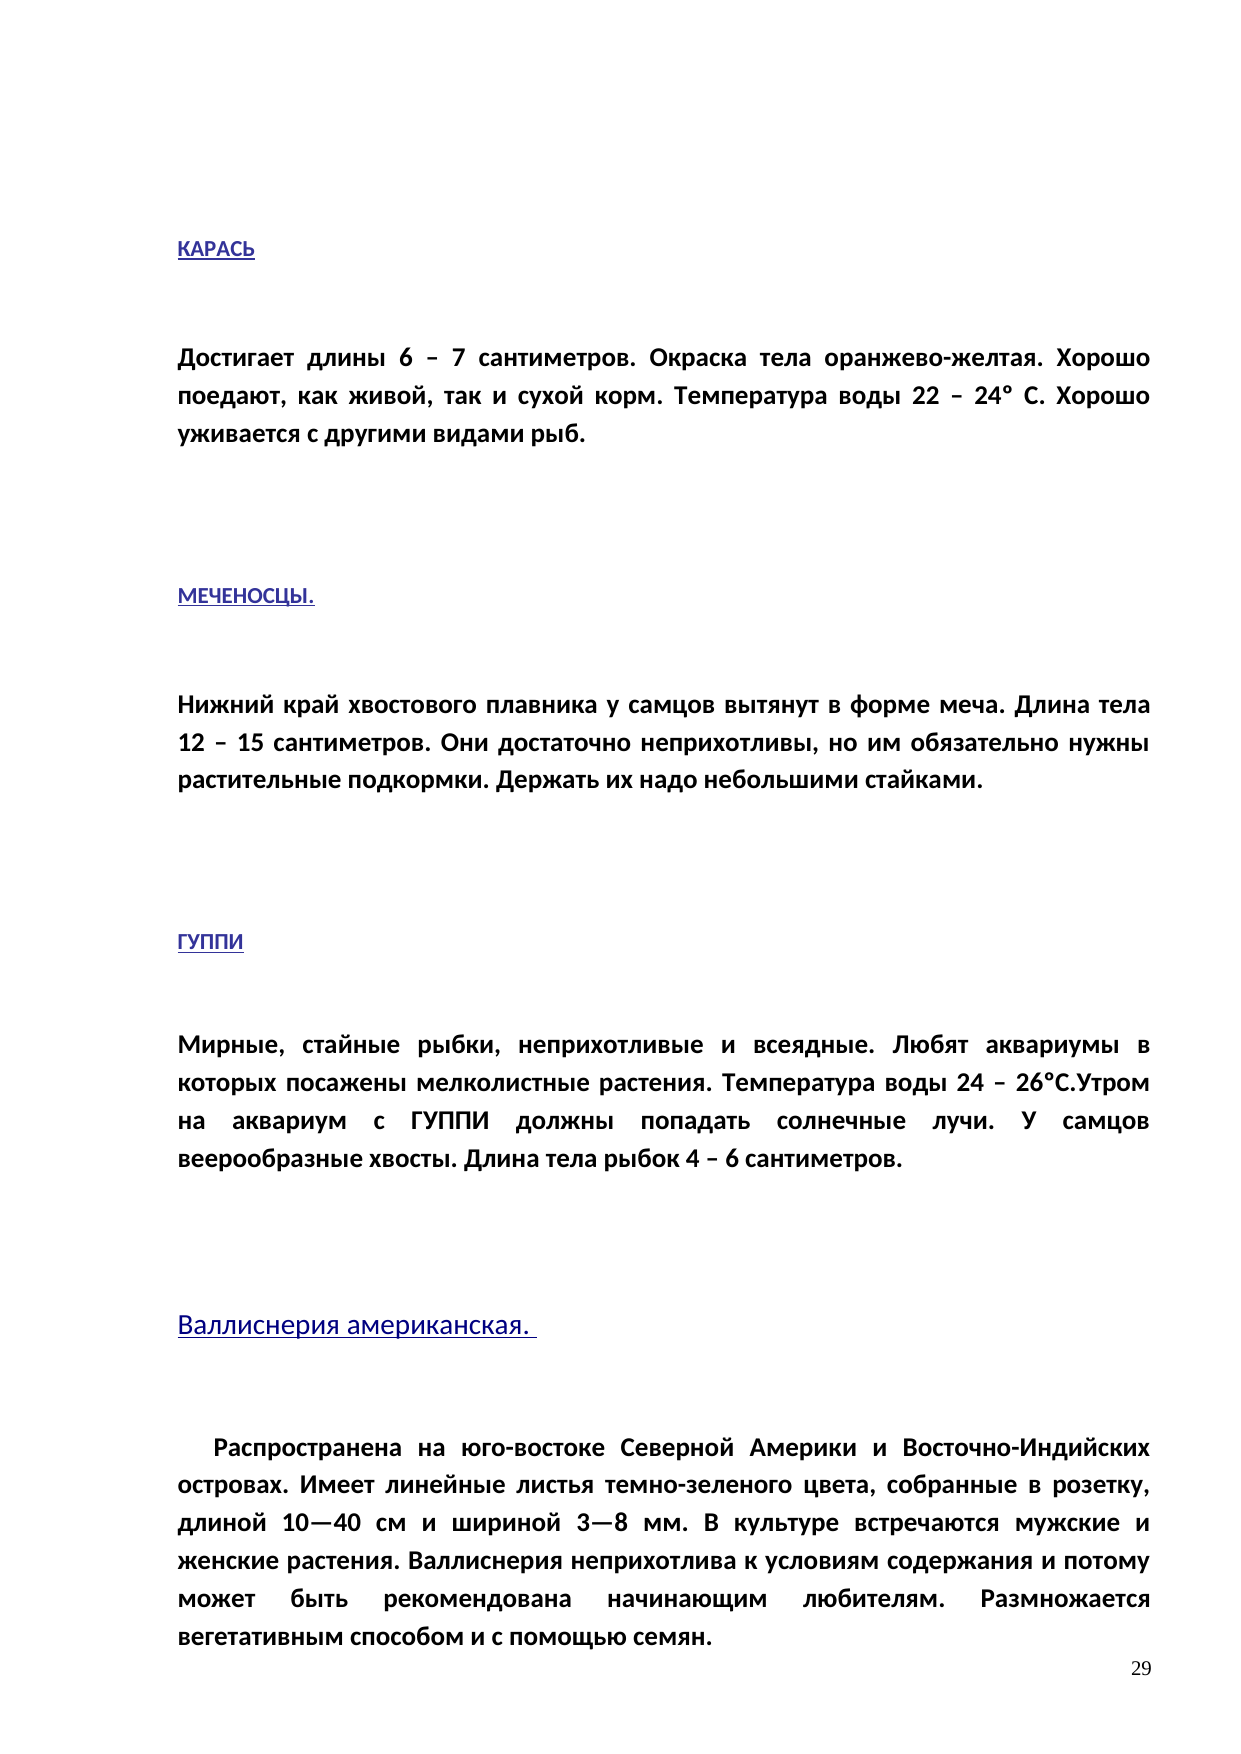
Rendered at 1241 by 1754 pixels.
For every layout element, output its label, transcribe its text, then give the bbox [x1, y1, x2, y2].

text Мирные, стайные рыбки, неприхотливые и всеядные. Любят аквариумы в которых посажены мелколистные растения. Температура воды 24 – 26ºС.Утром на аквариум с ГУППИ должны попадать солнечные лучи. У самцов веерообразные хвосты. Длина тела рыбок 4 – . [177, 1028, 1152, 1174]
text Распространена на юго-востоке Северной Америки и Восточно-Индийских островах. Имеет линейные листья темно-зеленого цвета, собранные в розетку, длиной 10—40 см и шириной 3—8 мм. В культуре встречаются мужские и женские растения. Валлиснерия неприхотлива к условиям содержания и потому может быть рекомендована начинающим любителям. Размножается вегетативным способом и с помощью семян. [177, 1430, 1152, 1652]
text КАРАСЬ [177, 234, 1152, 262]
text Валлиснерия американская. [177, 1306, 1152, 1342]
text ГУППИ [177, 927, 1152, 955]
text Нижний край хвостового плавника у самцов вытянут в форме меча. Длина тела 12 – . Они достаточно неприхотливы, но им обязательно нужны растительные подкормки. Держать их надо небольшими стайками. [177, 687, 1152, 796]
text МЕЧЕНОСЦЫ. [177, 581, 1152, 609]
text Достигает длины 6 – . Окраска тела оранжево-желтая. Хорошо поедают, как живой, так и сухой корм. Температура воды 22 – 24º С. Хорошо уживается с другими видами рыб. [177, 340, 1152, 449]
